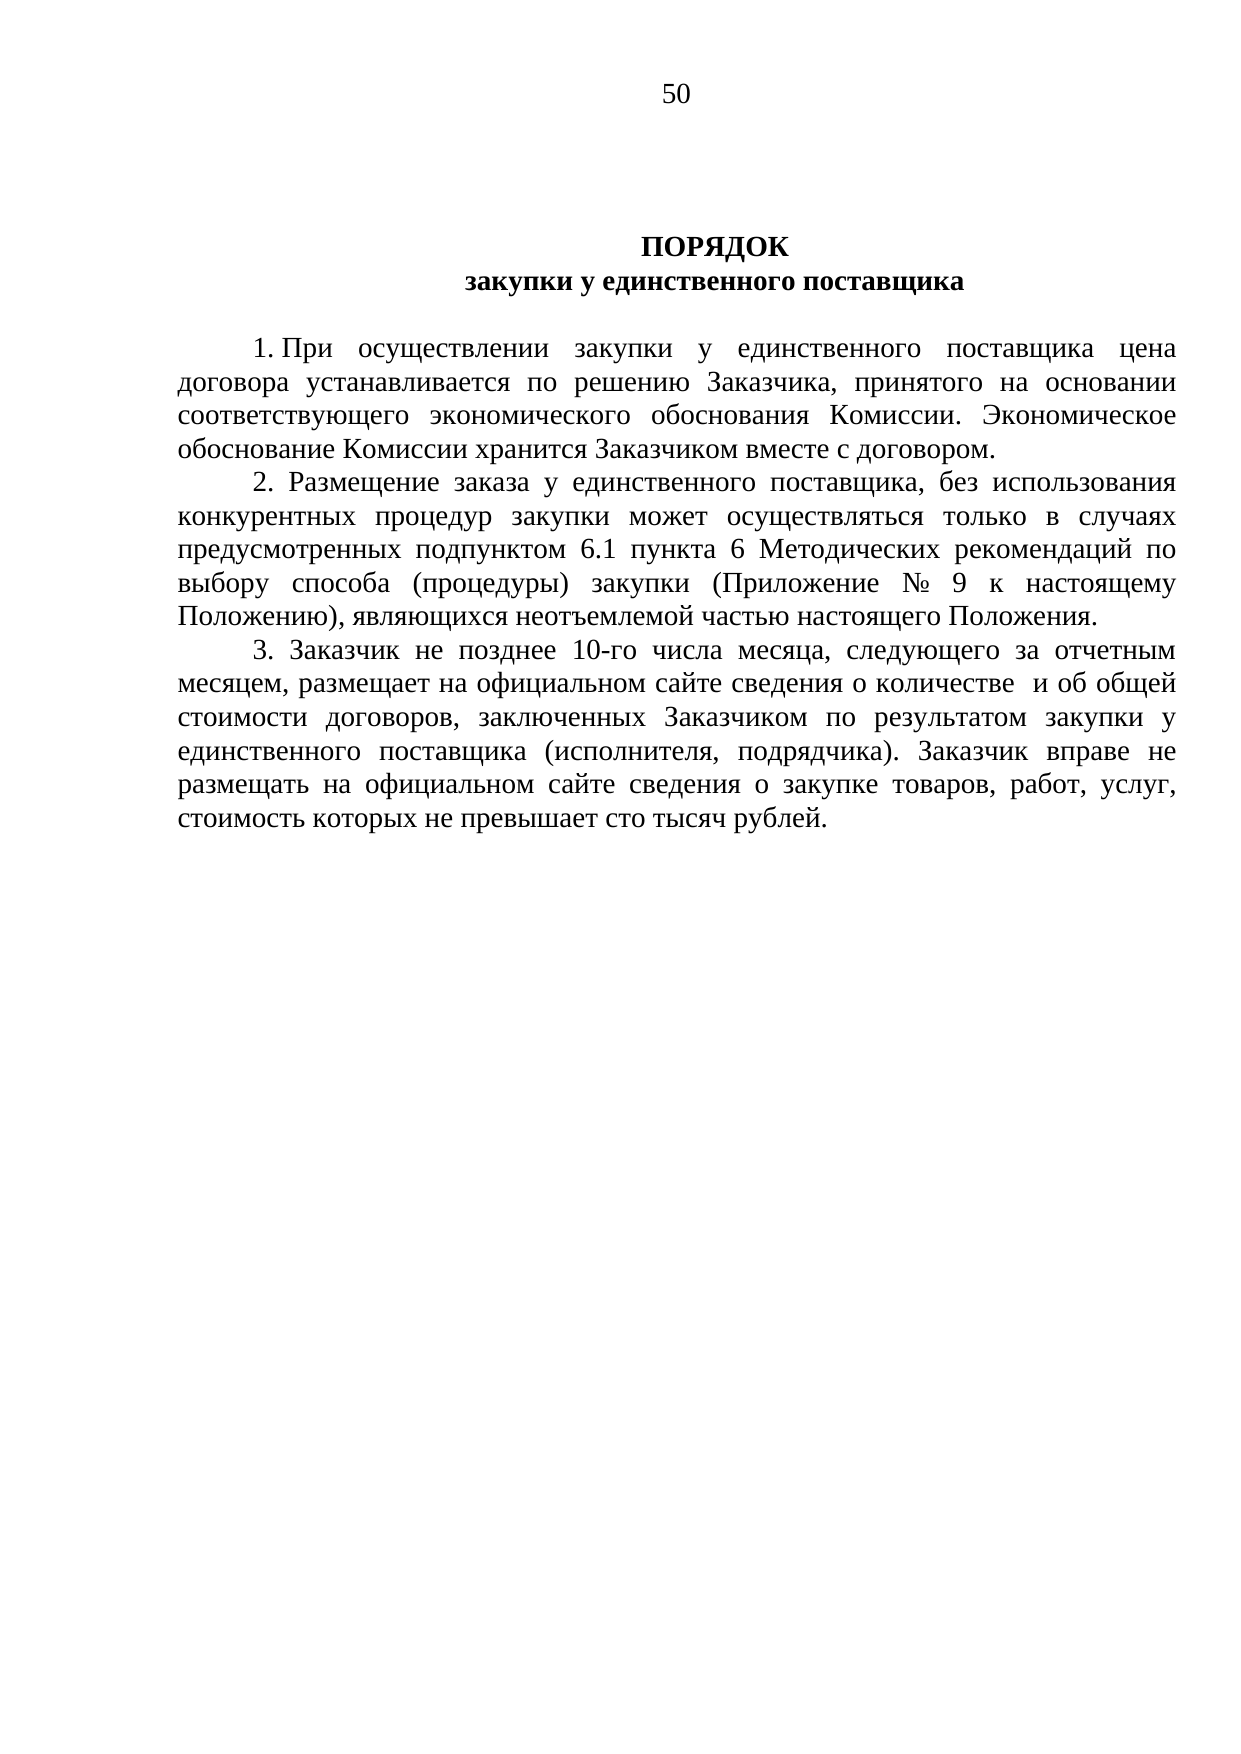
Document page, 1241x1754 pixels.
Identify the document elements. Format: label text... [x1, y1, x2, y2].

text 1. При осуществлении закупки у единственного поставщика цена договора устанавливается по решению Заказчика, принятого на основании соответствующего экономического обоснования Комиссии. Экономическое обоснование Комиссии хранится Заказчиком вместе с договором. [177, 330, 1177, 464]
text ПОРЯДОК [177, 229, 1177, 263]
text закупки у единственного поставщика [177, 263, 1177, 297]
text 2. Размещение заказа у единственного поставщика, без использования конкурентных процедур закупки может осуществляться только в случаях предусмотренных подпунктом 6.1 пункта 6 Методических рекомендаций по выбору способа (процедуры) закупки (Приложение № 9 к настоящему Положению), являющихся неотъемлемой частью настоящего Положения. [177, 464, 1177, 632]
text 3. Заказчик не позднее 10-го числа месяца, следующего за отчетным месяцем, размещает на официальном сайте сведения о количестве и об общей стоимости договоров, заключенных Заказчиком по результатом закупки у единственного поставщика (исполнителя, подрядчика). Заказчик вправе не размещать на официальном сайте сведения о закупке товаров, работ, услуг, стоимость которых не превышает сто тысяч рублей. [177, 632, 1177, 833]
